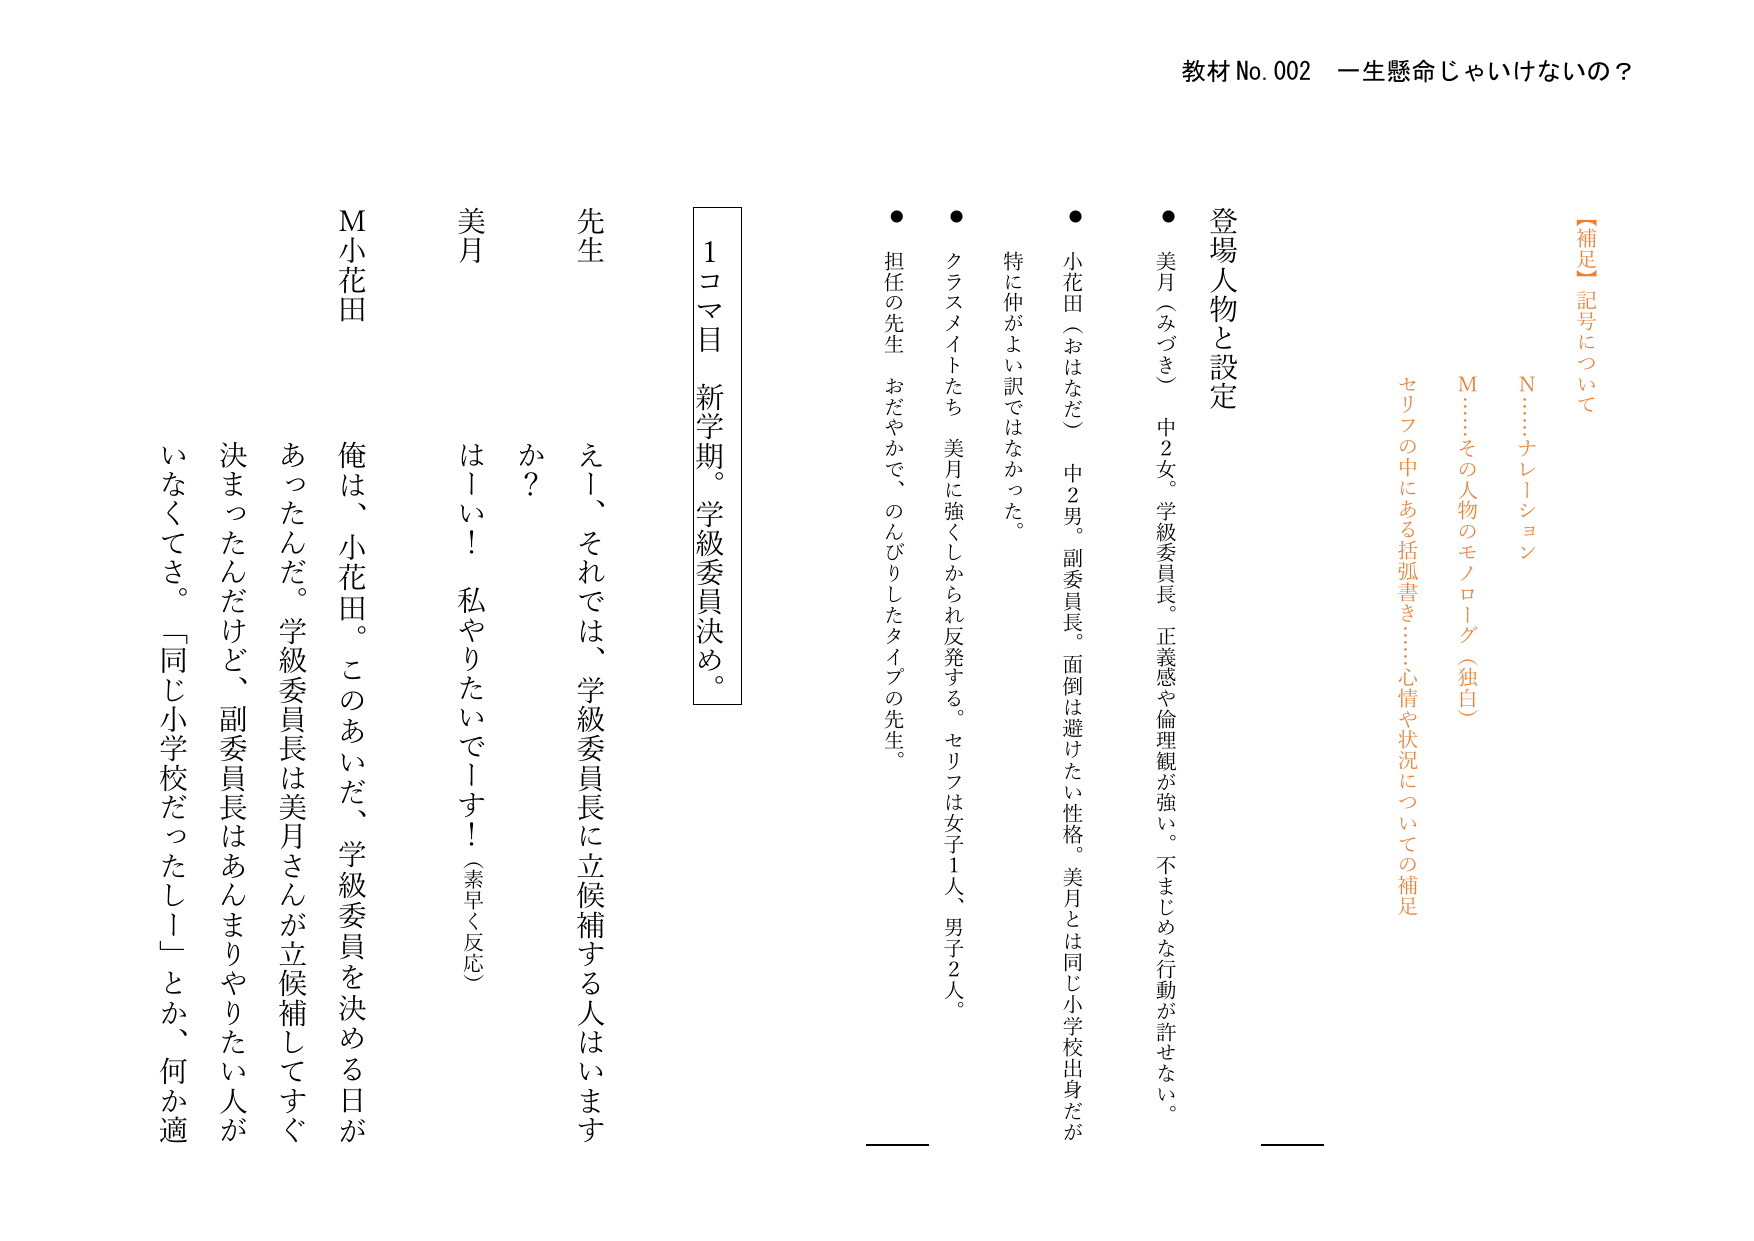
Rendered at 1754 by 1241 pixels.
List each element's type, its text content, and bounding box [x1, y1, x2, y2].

list 担任の先生 おだやかで、のんびりしたタイプの先生。 [866, 207, 929, 1144]
text 先生 えー、それでは、学級委員長に立候補する人はいますか？ [508, 207, 628, 1146]
text １コマ目 新学期。学級委員決め。 [687, 207, 747, 1146]
text 登場人物と設定 [1201, 207, 1261, 1146]
text Ｍ……その人物のモノローグ（独白） [1443, 207, 1503, 1146]
text Ｎ……ナレーション [1503, 207, 1562, 1146]
list 小花田（おはなだ） 中２男。副委員長。面倒は避けたい性格。美月とは同じ小学校出身だが、特に仲がよい訳ではなかった。 [989, 207, 1108, 1146]
text セリフの中にある括弧書き……心情や状況についての補足 [1383, 207, 1443, 1146]
text 【補足】記号について [1562, 207, 1622, 1146]
text Ｍ小花田 俺は、小花田。このあいだ、学級委員を決める日があったんだ。学級委員長は美月さんが立候補してすぐ決まったんだけど、副委員長はあんまりやりたい人がいなくてさ。「同じ小学校だったしー」とか、何か適当な理由で、結局、おれがやることになっちゃったんだよね。俺、あんまり目立ちたくないんだけどなー。 [151, 207, 389, 1146]
text 美月 はーい！ 私やりたいでーす！（素早く反応） [449, 207, 508, 1146]
list 美月（みづき） 中２女。学級委員長。正義感や倫理観が強い。不まじめな行動が許せない。 [1141, 207, 1201, 1146]
list クラスメイトたち 美月に強くしかられ反発する。セリフは女子１人、男子２人。 [929, 207, 989, 1146]
